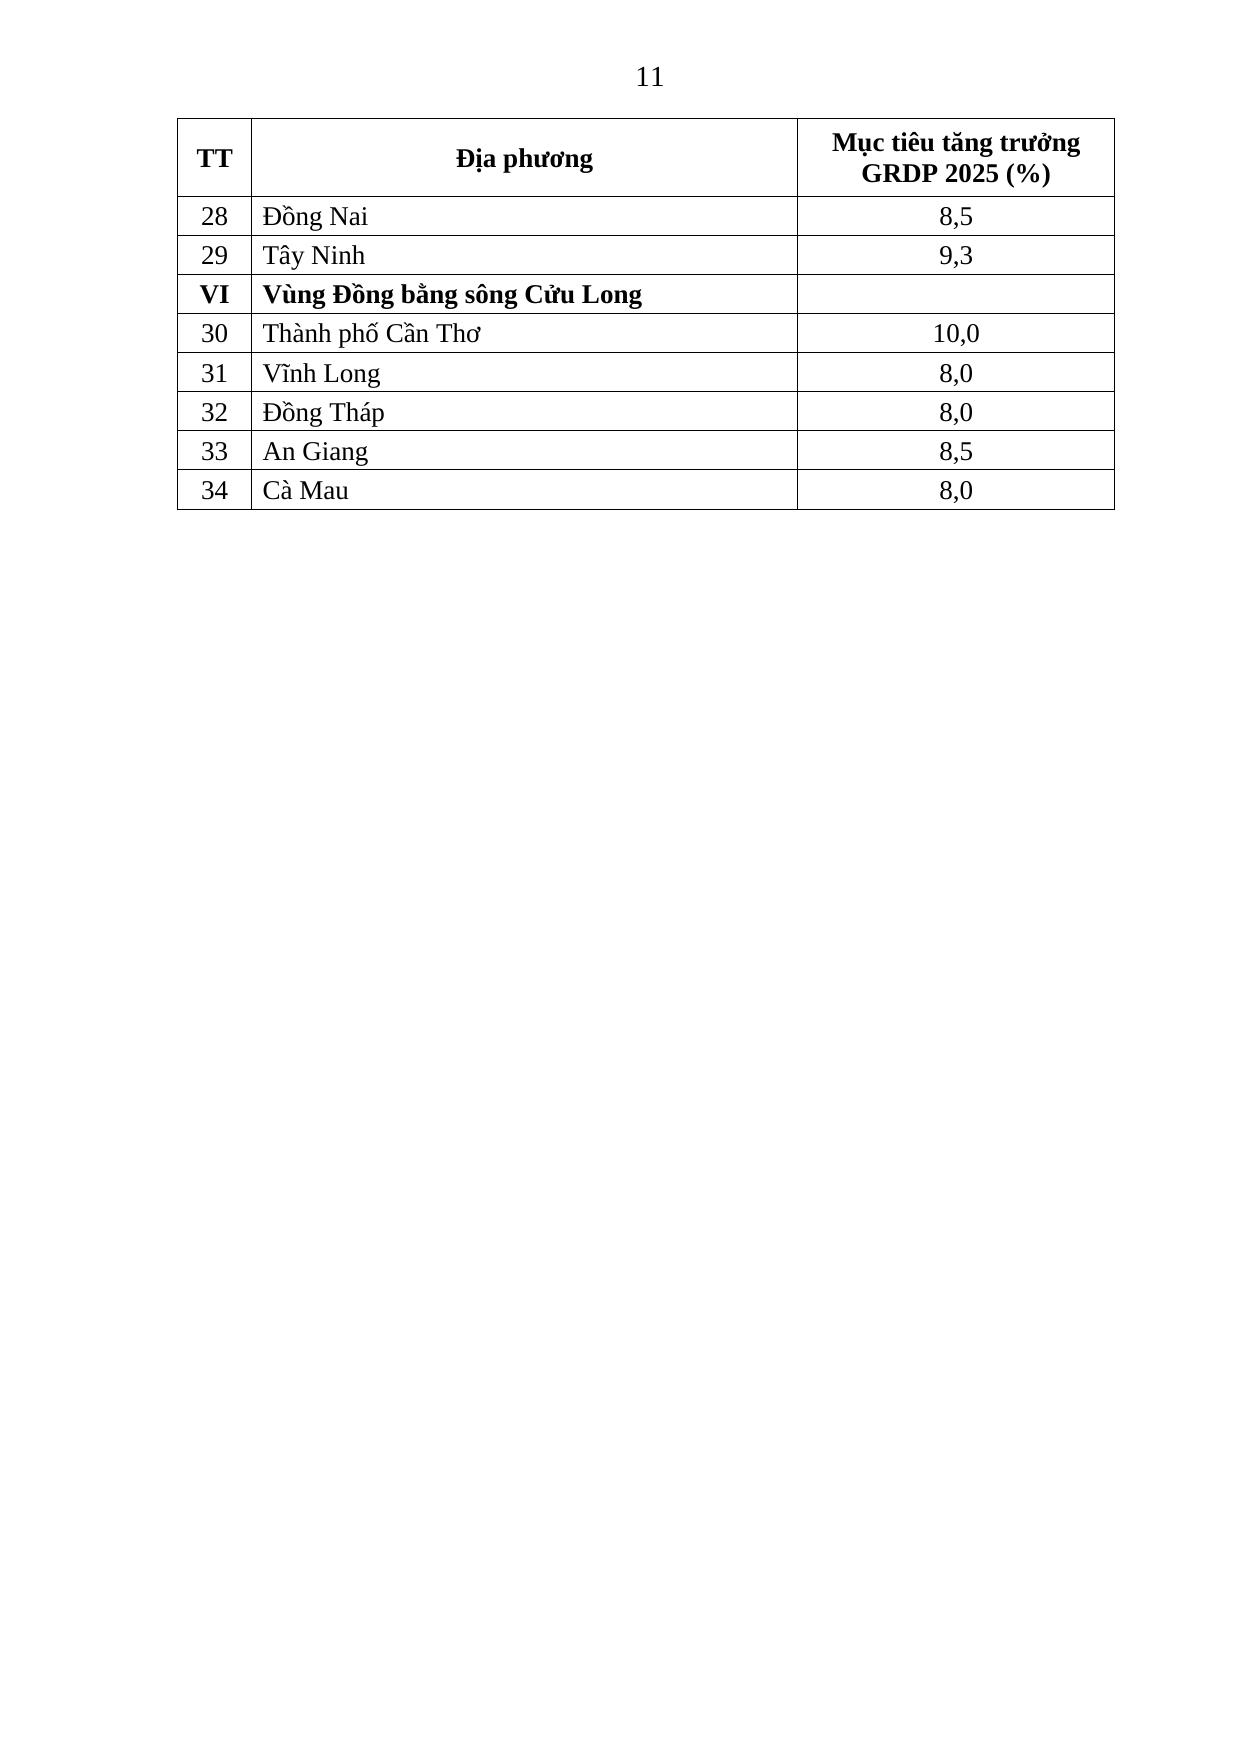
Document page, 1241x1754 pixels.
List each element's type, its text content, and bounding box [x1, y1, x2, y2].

table_cell 9,3 [798, 236, 1114, 274]
table_cell [798, 275, 1114, 313]
table_cell 31 [178, 353, 251, 391]
table_cell 8,0 [798, 470, 1114, 508]
table_cell Thành phố Cần Thơ [252, 314, 797, 352]
table_header Mục tiêu tăng trưởng GRDP 2025 (%) [798, 119, 1114, 196]
table_cell Tây Ninh [252, 236, 797, 274]
table_header Địa phương [252, 119, 797, 196]
table_cell 8,0 [798, 353, 1114, 391]
table_cell 30 [178, 314, 251, 352]
table_header TT [178, 119, 251, 196]
table_cell 29 [178, 236, 251, 274]
table_cell 34 [178, 470, 251, 508]
table_cell Đồng Nai [252, 197, 797, 235]
table_cell Đồng Tháp [252, 392, 797, 430]
table_cell 10,0 [798, 314, 1114, 352]
table_cell 8,0 [798, 392, 1114, 430]
table_cell 32 [178, 392, 251, 430]
table_cell 8,5 [798, 197, 1114, 235]
table_cell 8,5 [798, 431, 1114, 469]
table_cell 33 [178, 431, 251, 469]
table_cell Vĩnh Long [252, 353, 797, 391]
table_cell VI [178, 275, 251, 313]
table_cell 28 [178, 197, 251, 235]
table_cell Vùng Đồng bằng sông Cửu Long [252, 275, 797, 313]
table_cell An Giang [252, 431, 797, 469]
table_cell Cà Mau [252, 470, 797, 508]
